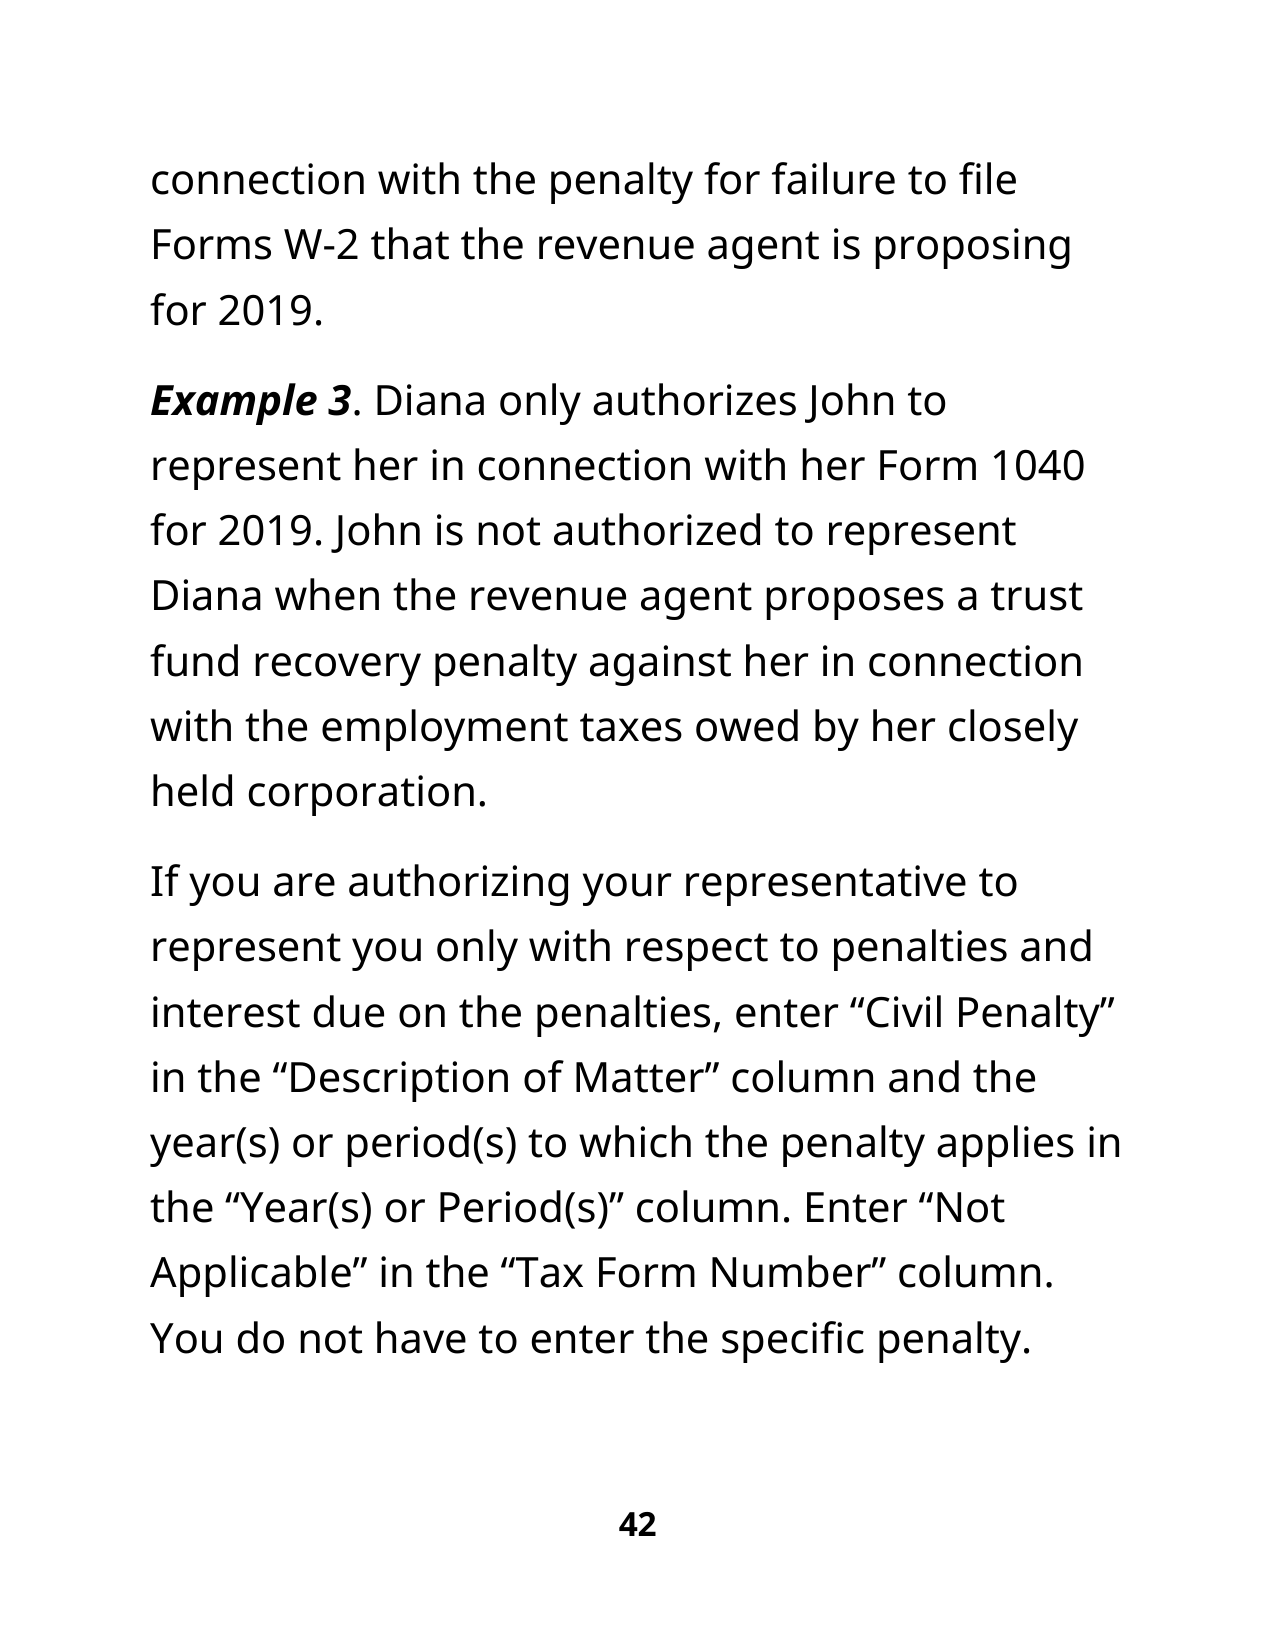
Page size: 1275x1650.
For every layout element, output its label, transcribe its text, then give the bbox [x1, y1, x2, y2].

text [150, 150, 1125, 337]
text Example 3. Diana only authorizes John to represent her in connection with her Form 1040 for 2019. John is not authorized to represent Diana when the revenue agent proposes a trust fund recovery penalty against her in connection with the employment taxes owed by her closely held corporation. [150, 371, 1125, 819]
text If you are authorizing your representative to represent you only with respect to penalties and interest due on the penalties, enter “Civil Penalty” in the “Description of Matter” column and the year(s) or period(s) to which the penalty applies in the “Year(s) or Period(s)” column. Enter “Not Applicable” in the “Tax Form Number” column. You do not have to enter the specific penalty. [150, 852, 1125, 1365]
